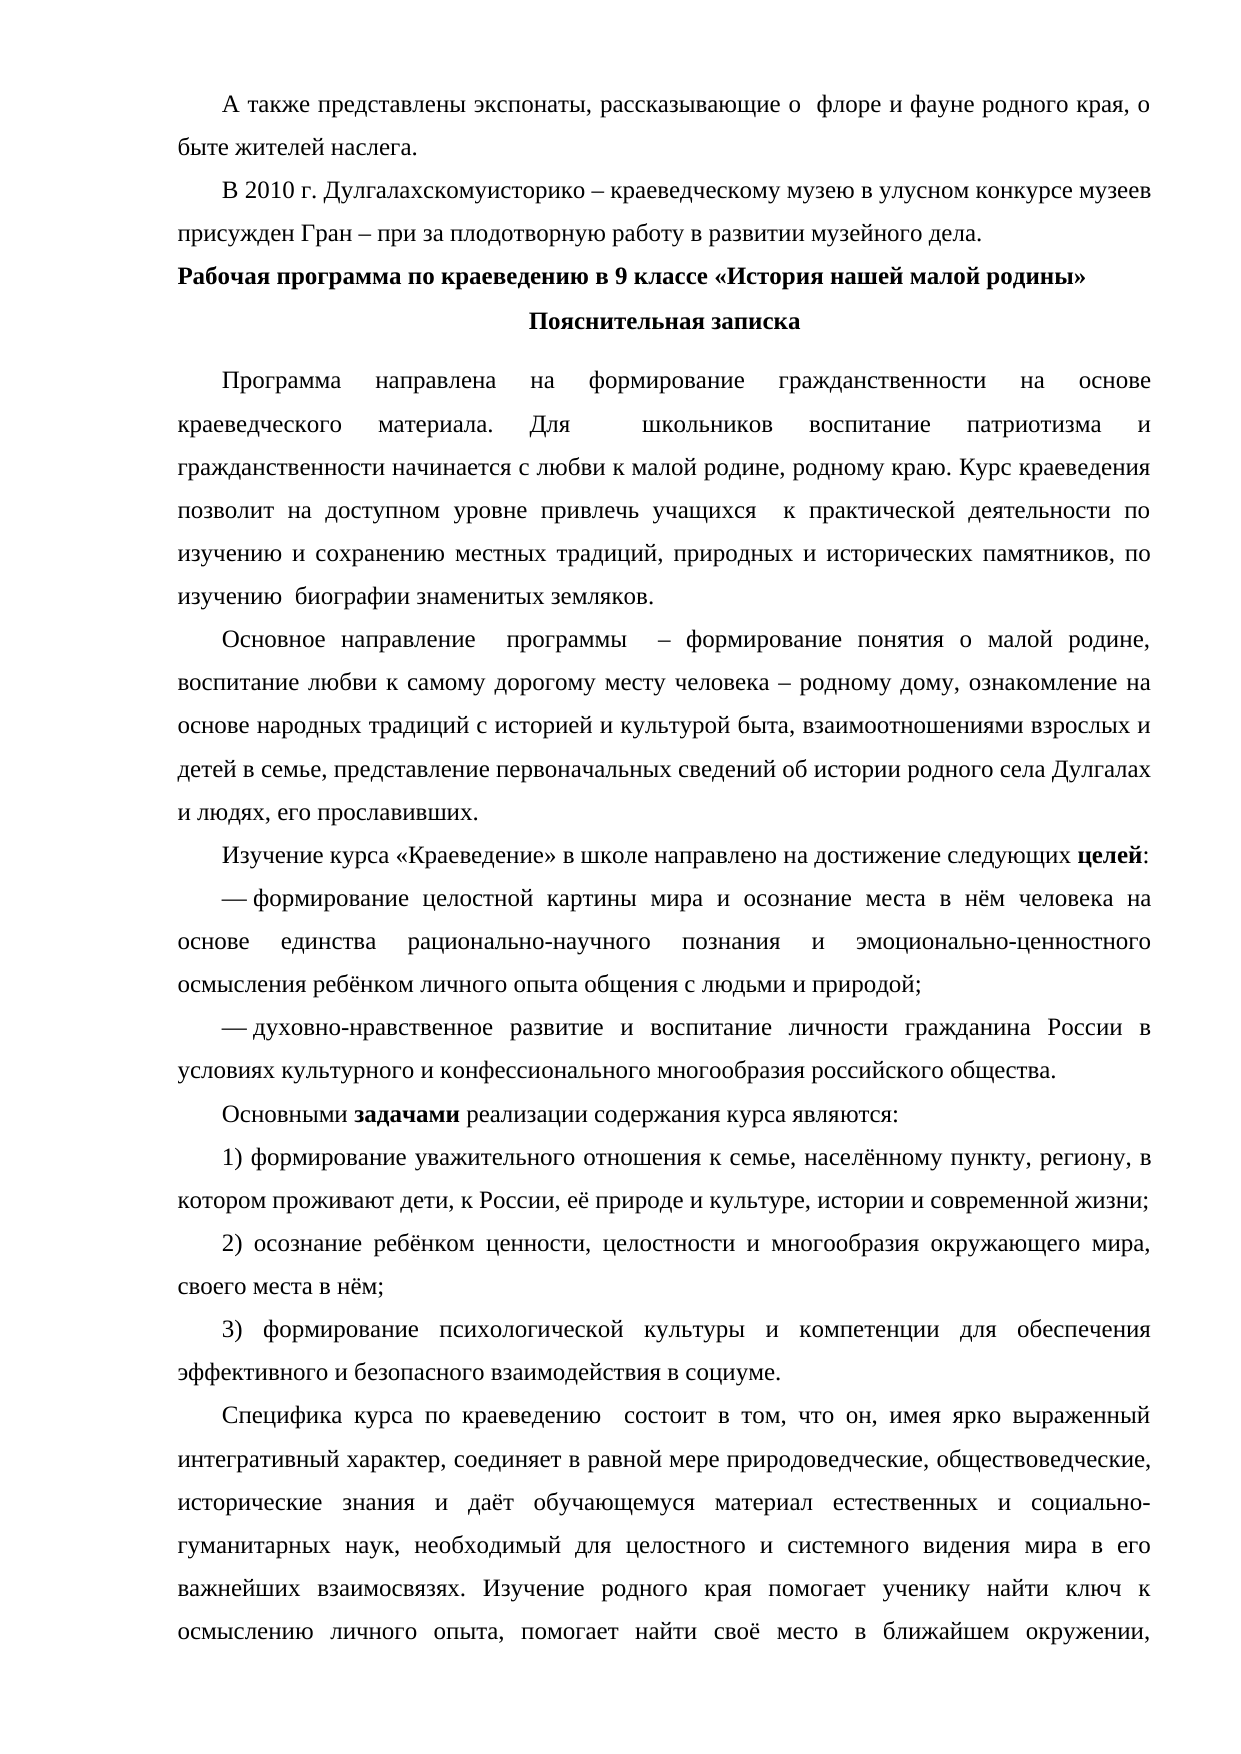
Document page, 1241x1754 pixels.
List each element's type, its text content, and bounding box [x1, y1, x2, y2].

text 2) осознание ребёнком ценности, целостности и многообразия окружающего мира, своего места в нём; [177, 1228, 1152, 1300]
text Программа направлена на формирование гражданственности на основе краеведческого материала. Для школьников воспитание патриотизма и гражданственности начинается с любви к малой родине, родному краю. Курс краеведения позволит на доступном уровне привлечь учащихся к практической деятельности по изучению и сохранению местных традиций, природных и исторических памятников, по изучению биографии знаменитых земляков. [177, 366, 1152, 610]
text Рабочая программа по краеведению в 9 классе «История нашей малой родины» [177, 261, 1152, 290]
text В 2010 г. Дулгалахскомуисторико – краеведческому музею в улусном конкурсе музеев присужден Гран – при за плодотворную работу в развитии музейного дела. [177, 175, 1152, 247]
text А также представлены экспонаты, рассказывающие о флоре и фауне родного края, о быте жителей наслега. [177, 89, 1152, 161]
text — духовно-нравственное развитие и воспитание личности гражданина России в условиях культурного и конфессионального многообразия российского общества. [177, 1012, 1152, 1084]
text 3) формирование психологической культуры и компетенции для обеспечения эффективного и безопасного взаимодействия в социуме. [177, 1314, 1152, 1386]
text Основными задачами реализации содержания курса являются: [177, 1099, 1152, 1127]
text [177, 1401, 1152, 1645]
text Основное направление программы – формирование понятия о малой родине, воспитание любви к самому дорогому месту человека – родному дому, ознакомление на основе народных традиций с историей и культурой быта, взаимоотношениями взрослых и детей в семье, представление первоначальных сведений об истории родного села Дулгалах и людях, его прославивших. [177, 624, 1152, 826]
text — формирование целостной картины мира и осознание места в нём человека на основе единства рационально-научного познания и эмоционально-ценностного осмысления ребёнком личного опыта общения с людьми и природой; [177, 883, 1152, 998]
text 1) формирование уважительного отношения к семье, населённому пункту, региону, в котором проживают дети, к России, её природе и культуре, истории и современной жизни; [177, 1142, 1152, 1214]
text Пояснительная записка [177, 304, 1152, 335]
text Изучение курса «Краеведение» в школе направлено на достижение следующих целей: [177, 840, 1152, 869]
